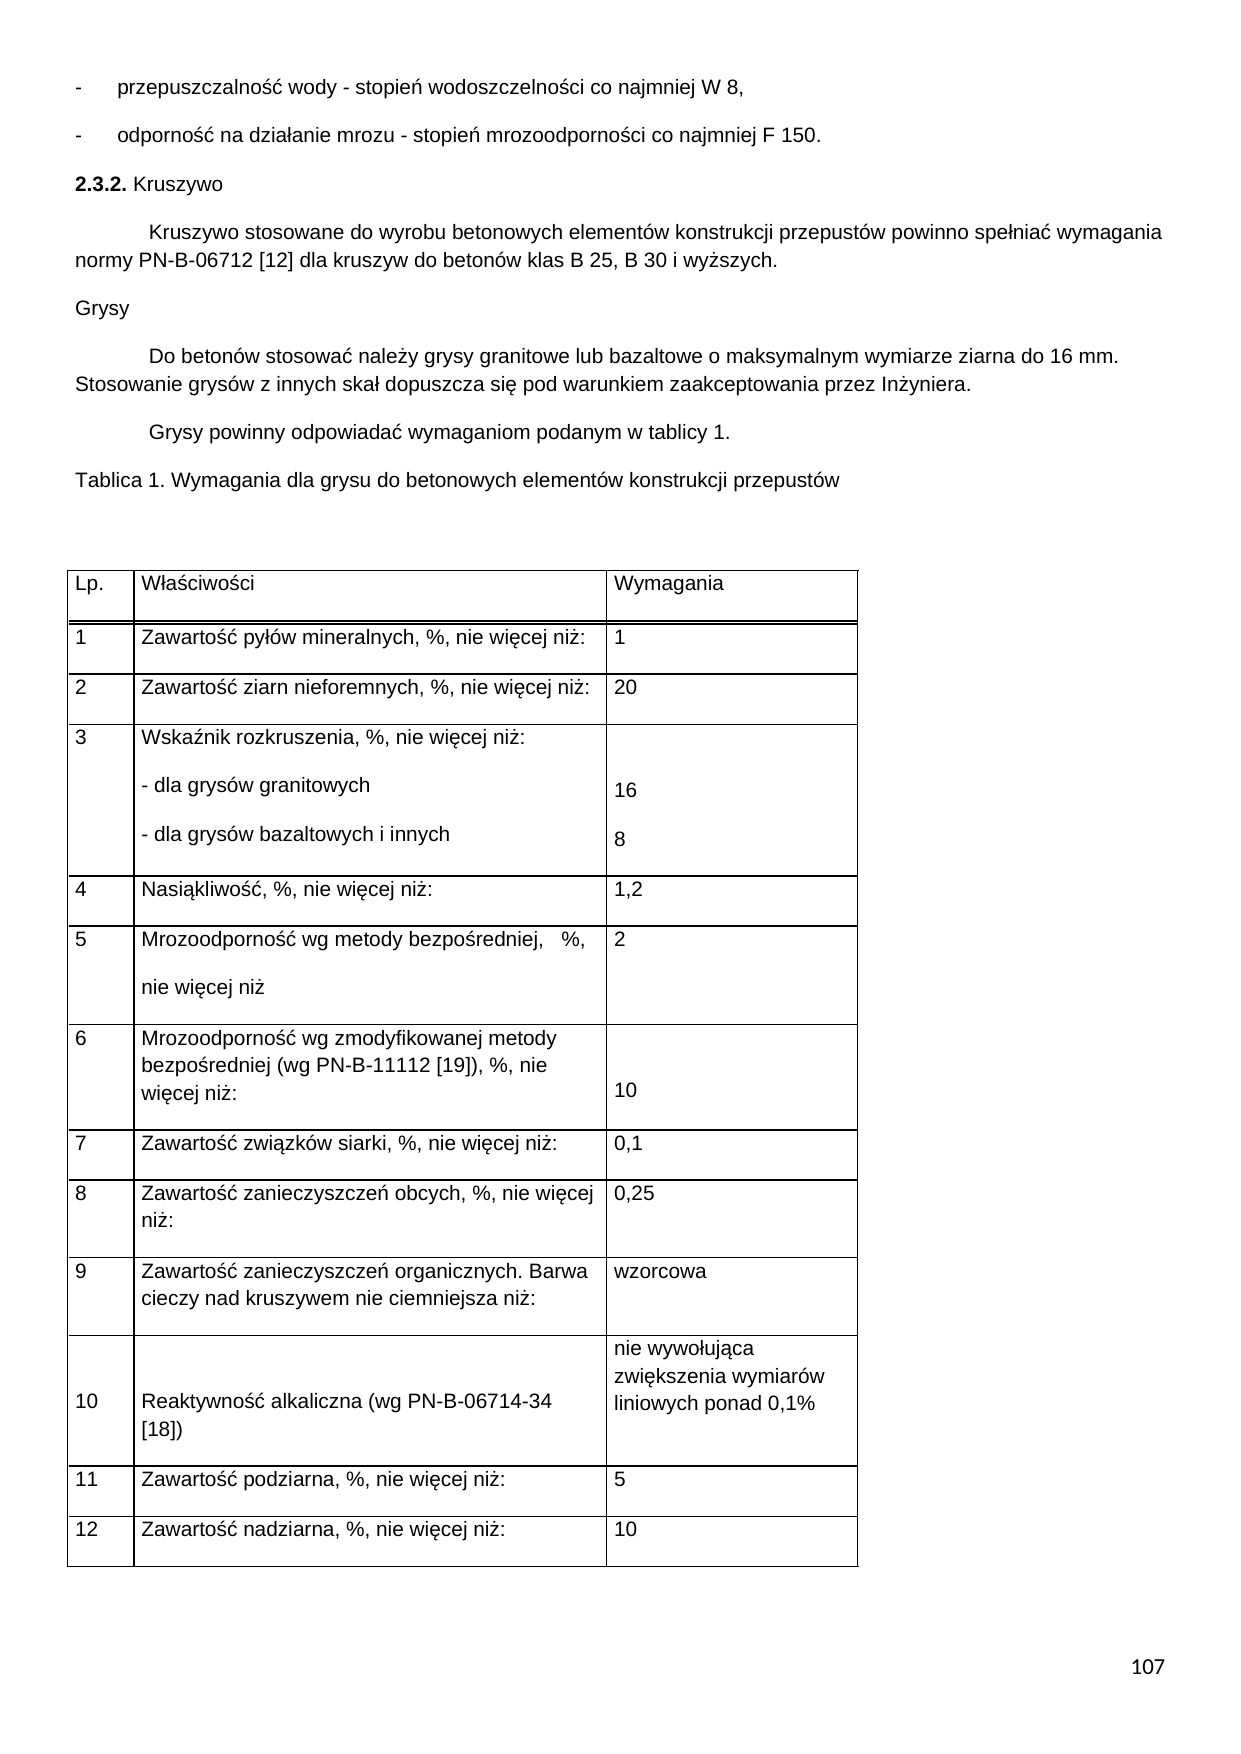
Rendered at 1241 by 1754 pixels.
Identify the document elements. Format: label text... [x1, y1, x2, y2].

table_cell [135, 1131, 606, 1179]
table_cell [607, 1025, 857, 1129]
text 2.3.2. Kruszywo [75, 172, 1165, 196]
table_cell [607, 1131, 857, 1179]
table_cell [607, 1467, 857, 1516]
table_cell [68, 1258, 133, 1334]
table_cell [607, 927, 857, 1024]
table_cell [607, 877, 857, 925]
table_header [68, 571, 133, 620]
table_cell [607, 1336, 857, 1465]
text Kruszywo stosowane do wyrobu betonowych elementów konstrukcji przepustów powinno spełniać wymagania normy PN-B-06712 [12] dla kruszyw do betonów klas B 25, B 30 i wyższych. [75, 220, 1165, 271]
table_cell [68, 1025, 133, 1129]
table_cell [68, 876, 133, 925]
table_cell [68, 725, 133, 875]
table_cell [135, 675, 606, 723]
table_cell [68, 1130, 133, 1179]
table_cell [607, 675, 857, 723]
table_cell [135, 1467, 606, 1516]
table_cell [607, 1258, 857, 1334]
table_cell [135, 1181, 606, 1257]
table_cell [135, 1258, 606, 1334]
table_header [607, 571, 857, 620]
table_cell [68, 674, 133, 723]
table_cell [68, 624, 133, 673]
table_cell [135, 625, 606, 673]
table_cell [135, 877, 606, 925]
text Grysy powinny odpowiadać wymaganiom podanym w tablicy 1. [75, 420, 1165, 444]
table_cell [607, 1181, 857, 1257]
text Grysy [75, 296, 1165, 320]
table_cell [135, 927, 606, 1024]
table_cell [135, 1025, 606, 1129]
text - przepuszczalność wody - stopień wodoszczelności co najmniej W 8, [75, 75, 1165, 99]
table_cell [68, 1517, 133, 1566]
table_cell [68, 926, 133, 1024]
text - odporność na działanie mrozu - stopień mrozoodporności co najmniej F 150. [75, 123, 1165, 147]
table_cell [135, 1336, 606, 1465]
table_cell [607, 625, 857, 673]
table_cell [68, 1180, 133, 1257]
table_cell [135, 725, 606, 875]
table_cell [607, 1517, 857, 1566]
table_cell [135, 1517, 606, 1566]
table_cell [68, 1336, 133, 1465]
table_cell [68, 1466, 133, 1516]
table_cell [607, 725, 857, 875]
text Tablica 1. Wymagania dla grysu do betonowych elementów konstrukcji przepustów [75, 468, 1165, 492]
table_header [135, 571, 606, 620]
text Do betonów stosować należy grysy granitowe lub bazaltowe o maksymalnym wymiarze ziarna do 16 mm. Stosowanie grysów z innych skał dopuszcza się pod warunkiem zaakceptowania przez Inżyniera. [75, 344, 1165, 396]
